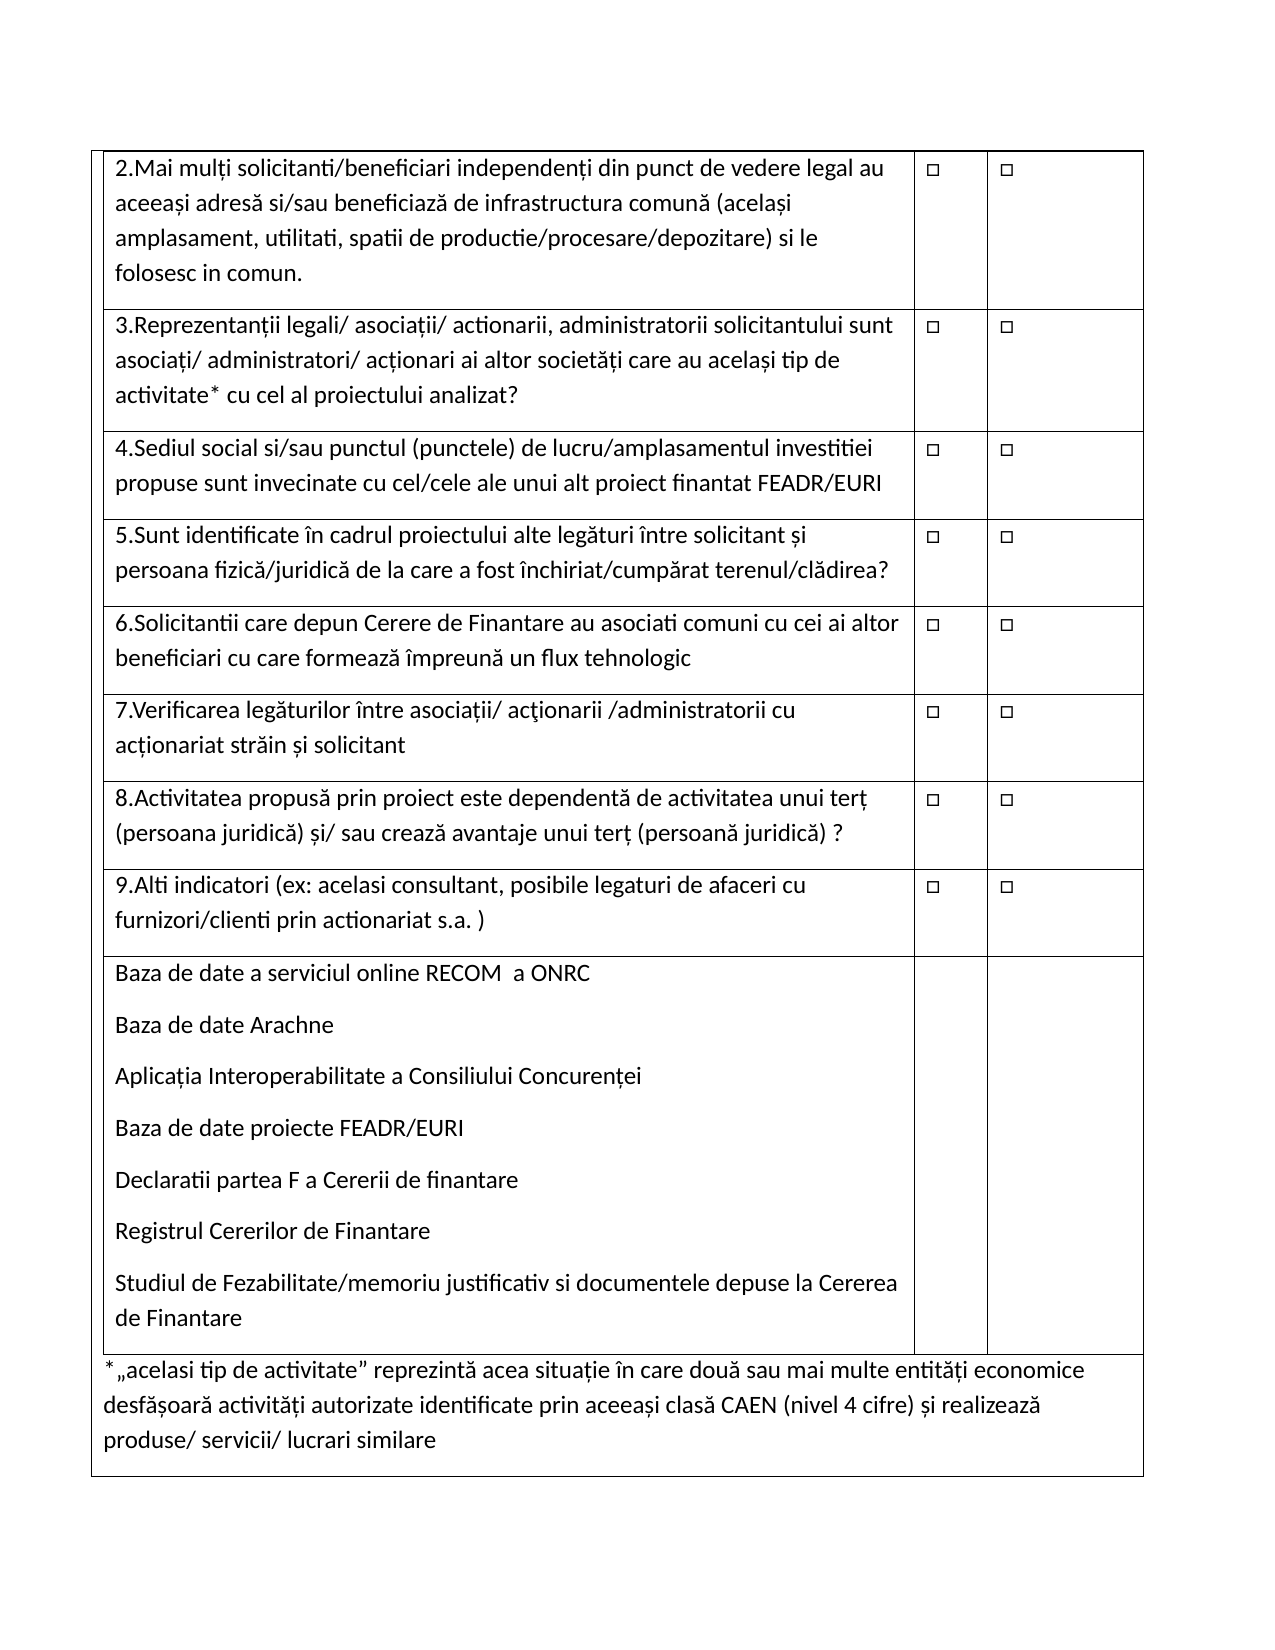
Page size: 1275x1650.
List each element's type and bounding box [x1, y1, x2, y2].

table_cell [92, 151, 1143, 1476]
